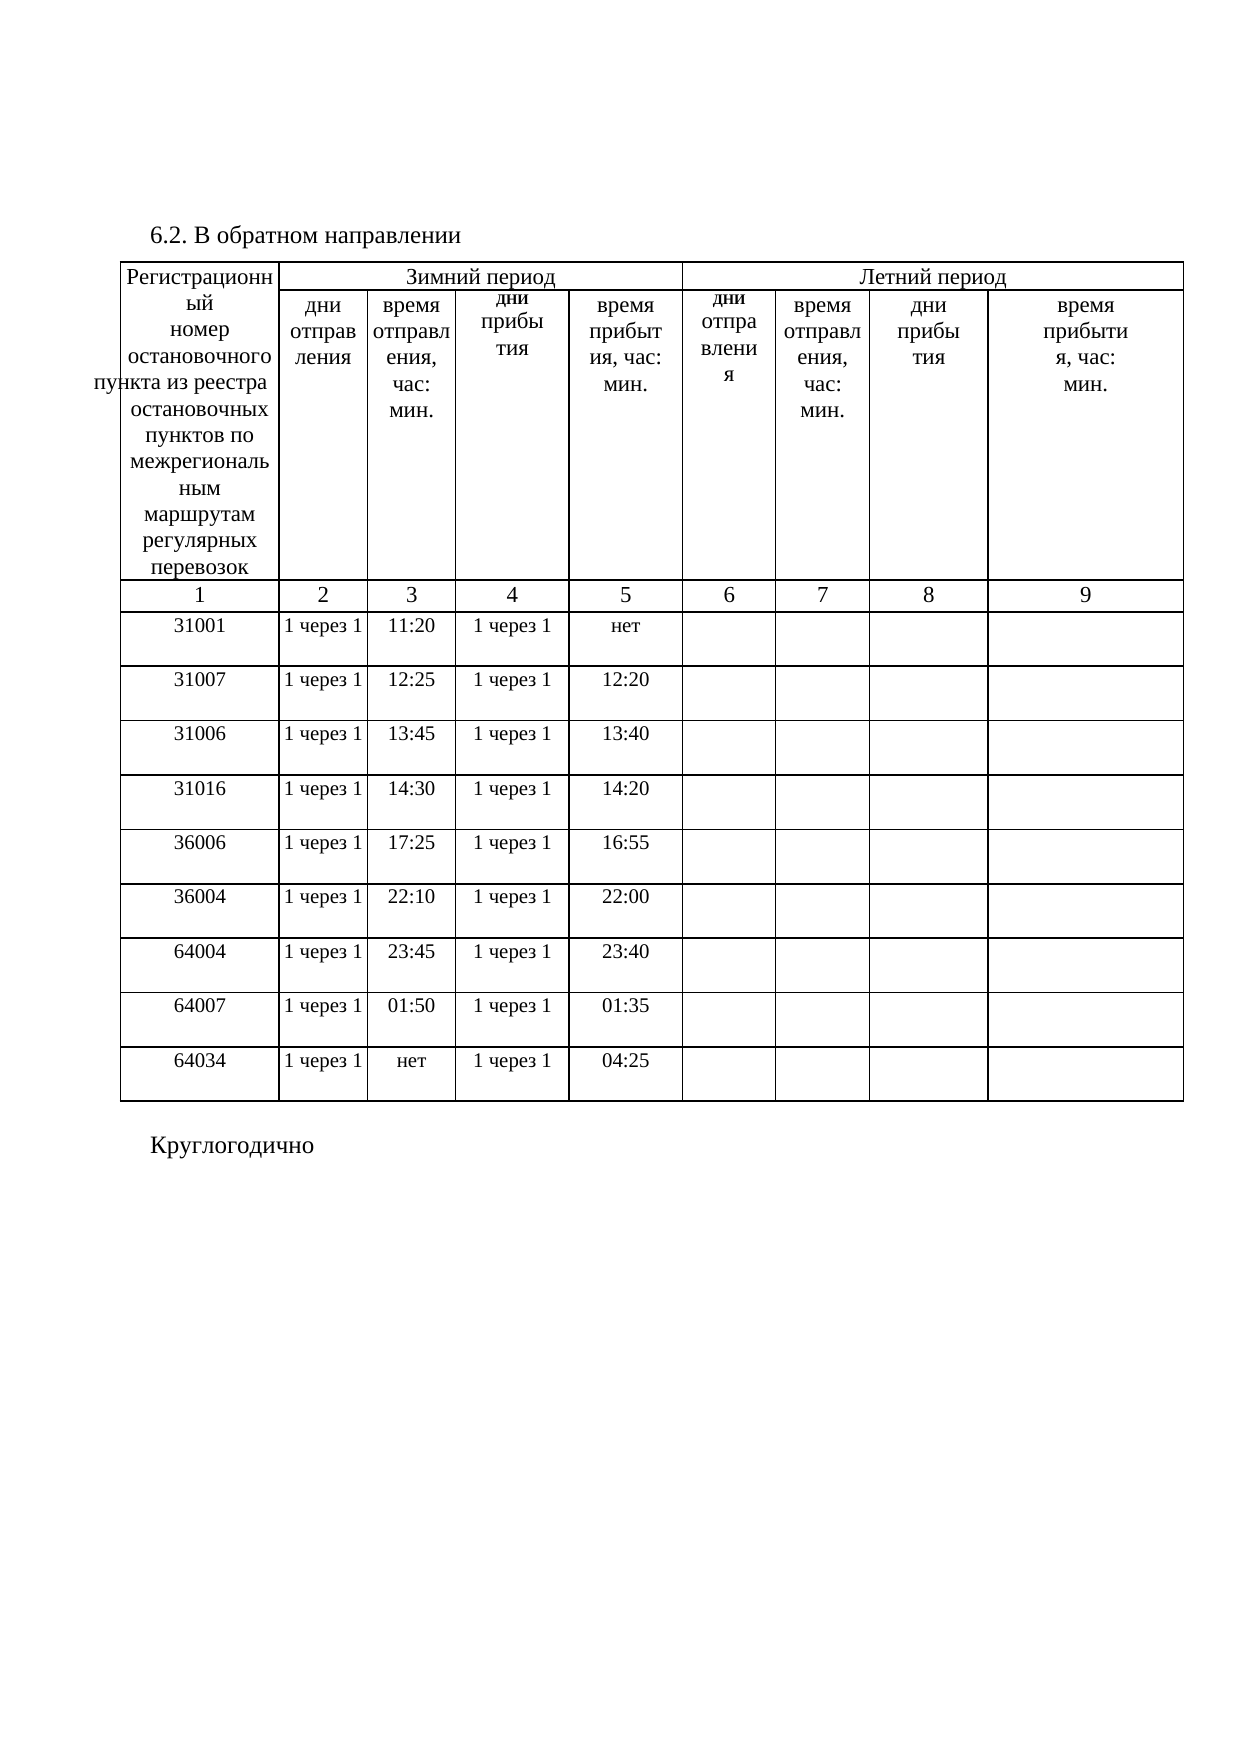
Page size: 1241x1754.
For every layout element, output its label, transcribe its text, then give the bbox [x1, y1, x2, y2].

table_cell 31006 [121, 721, 278, 774]
table_cell 23:40 [570, 939, 682, 992]
table_cell 6 [683, 581, 775, 611]
table_cell время прибыти я, час: мин. [989, 291, 1183, 579]
table_cell 14:20 [570, 776, 682, 828]
table_cell 01:35 [570, 993, 682, 1046]
table_cell [776, 667, 869, 720]
table_cell 17:25 [368, 830, 455, 883]
table_cell 1 через 1 [280, 830, 367, 883]
table_cell 1 через 1 [456, 993, 568, 1046]
table_cell 1 [121, 581, 278, 611]
table_cell 01:50 [368, 993, 455, 1046]
table_cell [989, 993, 1183, 1046]
text Круглогодично [150, 1131, 1090, 1159]
table_cell 64007 [121, 993, 278, 1046]
table_cell [989, 667, 1183, 720]
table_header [121, 263, 278, 579]
table_cell 4 [456, 581, 568, 611]
table_cell 1 через 1 [280, 613, 367, 665]
table_cell [683, 885, 775, 937]
table_cell нет [368, 1048, 455, 1100]
table_cell [989, 885, 1183, 937]
table_cell 22:00 [570, 885, 682, 937]
table_cell 36004 [121, 885, 278, 937]
table_cell 31007 [121, 667, 278, 720]
table_cell [870, 993, 987, 1046]
table_cell 31001 [121, 613, 278, 665]
table_cell [989, 776, 1183, 828]
table_cell [776, 613, 869, 665]
table_cell время отправл ения, час: мин. [368, 291, 455, 579]
table_cell 1 через 1 [456, 721, 568, 774]
table_cell [776, 776, 869, 828]
table_cell [989, 830, 1183, 883]
table_header Летний период [683, 263, 1183, 289]
table_cell дни отправ ления [280, 291, 367, 579]
table_cell [870, 830, 987, 883]
table_cell 1 через 1 [280, 993, 367, 1046]
table_cell 3 [368, 581, 455, 611]
table_cell 8 [870, 581, 987, 611]
table_cell время прибыт ия, час: мин. [570, 291, 682, 579]
table_cell 1 через 1 [456, 613, 568, 665]
table_cell 1 через 1 [280, 721, 367, 774]
table_cell [776, 885, 869, 937]
table_cell [870, 1048, 987, 1100]
table_header Зимний период [280, 263, 682, 289]
table_cell [683, 721, 775, 774]
table_cell [870, 939, 987, 992]
table_cell 1 через 1 [456, 885, 568, 937]
table_cell [683, 993, 775, 1046]
table_cell ДНИ прибы тия [456, 291, 568, 579]
table_cell 1 через 1 [280, 1048, 367, 1100]
table_cell [870, 613, 987, 665]
table_cell 14:30 [368, 776, 455, 828]
table_cell 64034 [121, 1048, 278, 1100]
table_cell [776, 993, 869, 1046]
table_cell 7 [776, 581, 869, 611]
table_cell [870, 721, 987, 774]
table_cell дни прибы тия [870, 291, 987, 579]
table_cell 31016 [121, 776, 278, 828]
table_cell [683, 1048, 775, 1100]
table_cell [870, 667, 987, 720]
table_cell 12:20 [570, 667, 682, 720]
table_cell 1 через 1 [456, 667, 568, 720]
table_cell [683, 830, 775, 883]
table_cell [989, 613, 1183, 665]
table_cell 11:20 [368, 613, 455, 665]
table_cell 1 через 1 [280, 939, 367, 992]
table_cell 1 через 1 [456, 776, 568, 828]
table_cell 1 через 1 [456, 939, 568, 992]
table_cell [776, 1048, 869, 1100]
table_cell 13:45 [368, 721, 455, 774]
table_cell 5 [570, 581, 682, 611]
table_cell [683, 939, 775, 992]
table_cell 9 [989, 581, 1183, 611]
table_cell 36006 [121, 830, 278, 883]
table_cell нет [570, 613, 682, 665]
table_cell 13:40 [570, 721, 682, 774]
table_cell [776, 939, 869, 992]
table_cell [989, 1048, 1183, 1100]
table_cell 2 [280, 581, 367, 611]
table_cell [989, 939, 1183, 992]
table_cell 12:25 [368, 667, 455, 720]
table_cell [776, 721, 869, 774]
table_cell 1 через 1 [280, 667, 367, 720]
table_cell 04:25 [570, 1048, 682, 1100]
table_cell 1 через 1 [280, 885, 367, 937]
table_cell [870, 885, 987, 937]
table_cell [683, 776, 775, 828]
table_cell 22:10 [368, 885, 455, 937]
table_cell 23:45 [368, 939, 455, 992]
table_cell [683, 613, 775, 665]
table_cell 1 через 1 [456, 1048, 568, 1100]
table_cell 1 через 1 [280, 776, 367, 828]
table_cell ДНИ отпра влени я [683, 291, 775, 579]
table_cell время отправл ения, час: мин. [776, 291, 869, 579]
table_cell 1 через 1 [456, 830, 568, 883]
table_cell 16:55 [570, 830, 682, 883]
table_cell [776, 830, 869, 883]
table_cell [870, 776, 987, 828]
table_cell [989, 721, 1183, 774]
table_cell [683, 667, 775, 720]
text 6.2. В обратном направлении [150, 220, 1090, 249]
table_cell 64004 [121, 939, 278, 992]
